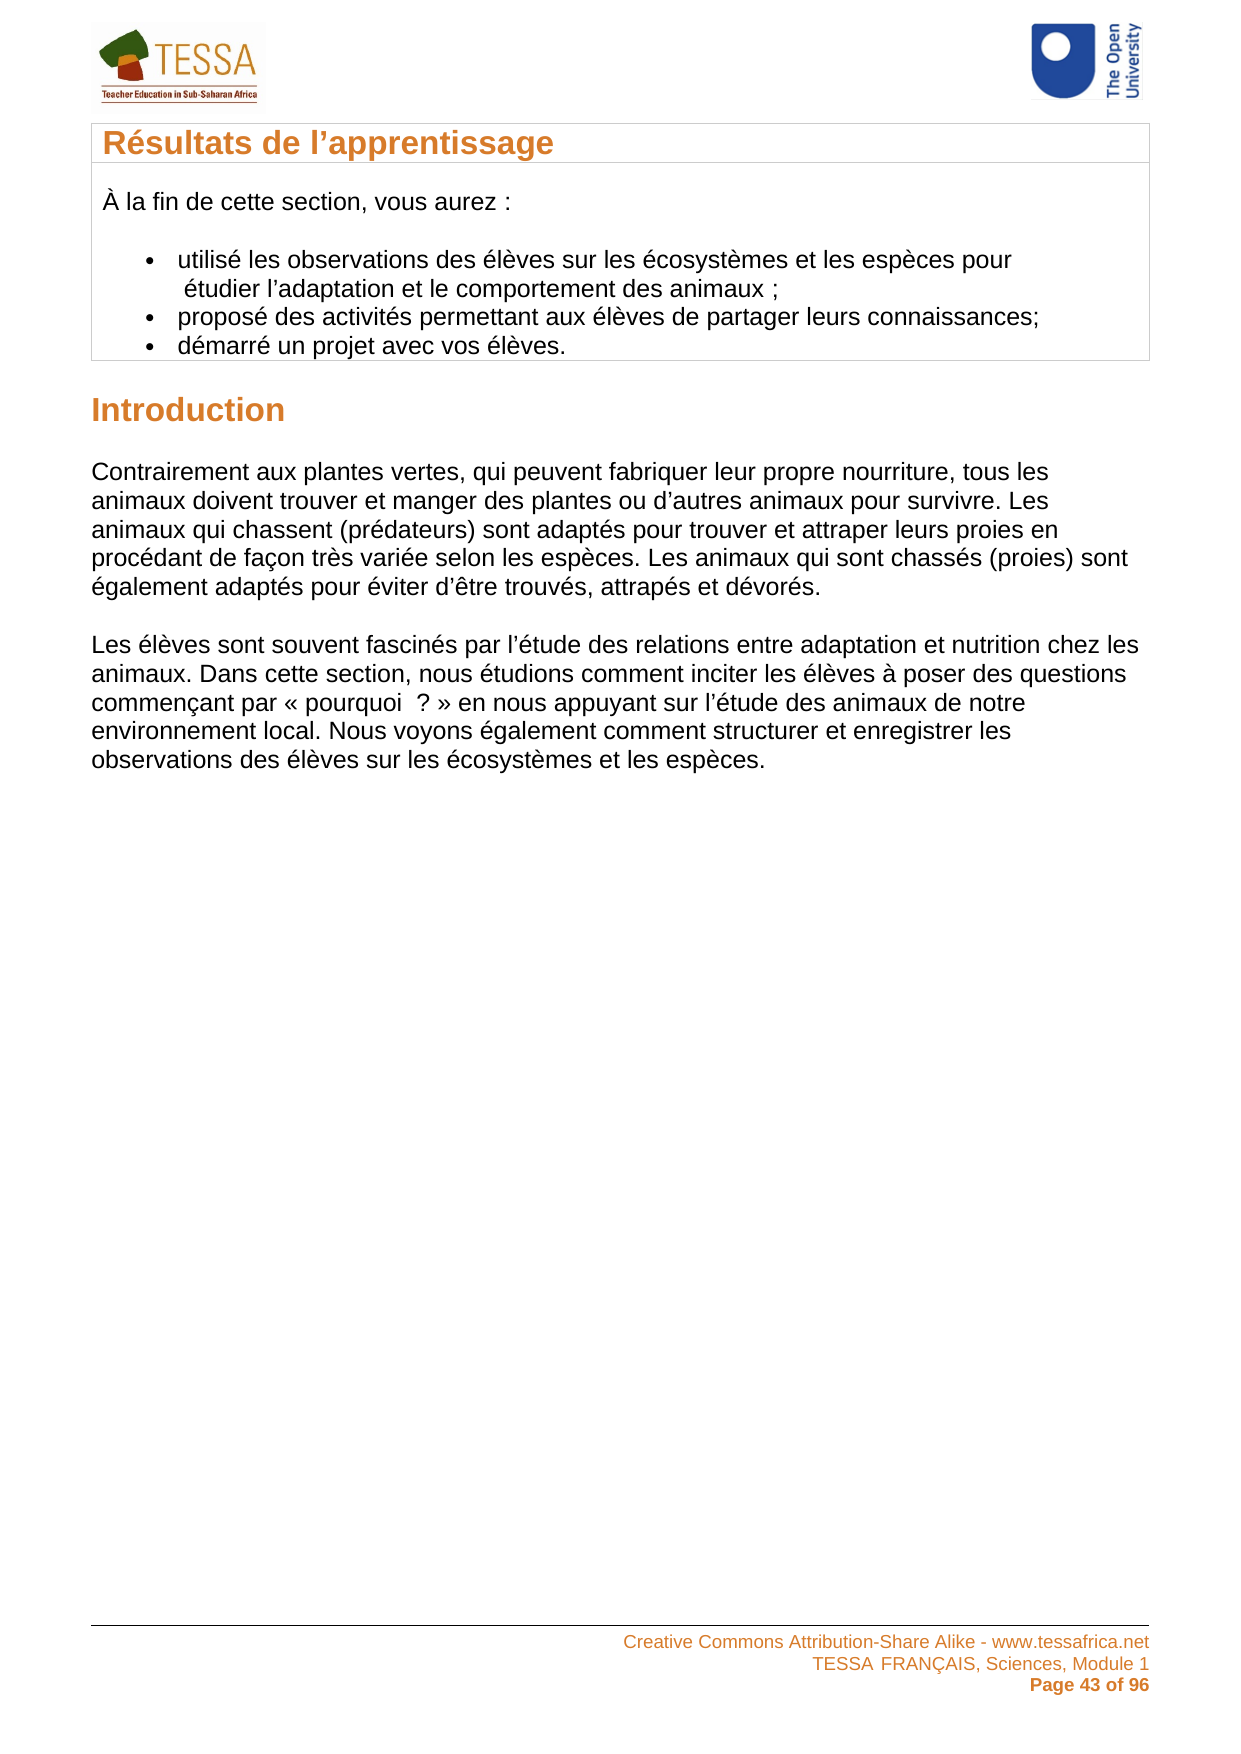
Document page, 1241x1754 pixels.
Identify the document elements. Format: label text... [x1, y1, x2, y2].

table_cell À la fin de cette section, vous aurez : utilisé les observations des élèves sur les écosystèmes et les espèces pour étudier l’adaptation et le comportement des animaux ; proposé des activités permettant aux élèves de partager leurs connaissances; démarré un projet avec vos élèves. [92, 163, 1149, 360]
table_header Résultats de l’apprentissage [92, 124, 1149, 161]
text Contrairement aux plantes vertes, qui peuvent fabriquer leur propre nourriture, tous les animaux doivent trouver et manger des plantes ou d’autres animaux pour survivre. Les animaux qui chassent (prédateurs) sont adaptés pour trouver et attraper leurs proies en procédant de façon très variée selon les espèces. Les animaux qui sont chassés (proies) sont également adaptés pour éviter d’être trouvés, attrapés et dévorés. [91, 457, 1149, 601]
picture [1031, 22, 1144, 101]
picture [91, 22, 266, 114]
subtitle Introduction [91, 389, 1149, 428]
text Les élèves sont souvent fascinés par l’étude des relations entre adaptation et nutrition chez les animaux. Dans cette section, nous étudions comment inciter les élèves à poser des questions commençant par « pourquoi ? » en nous appuyant sur l’étude des animaux de notre environnement local. Nous voyons également comment structurer et enregistrer les observations des élèves sur les écosystèmes et les espèces. [91, 630, 1149, 774]
